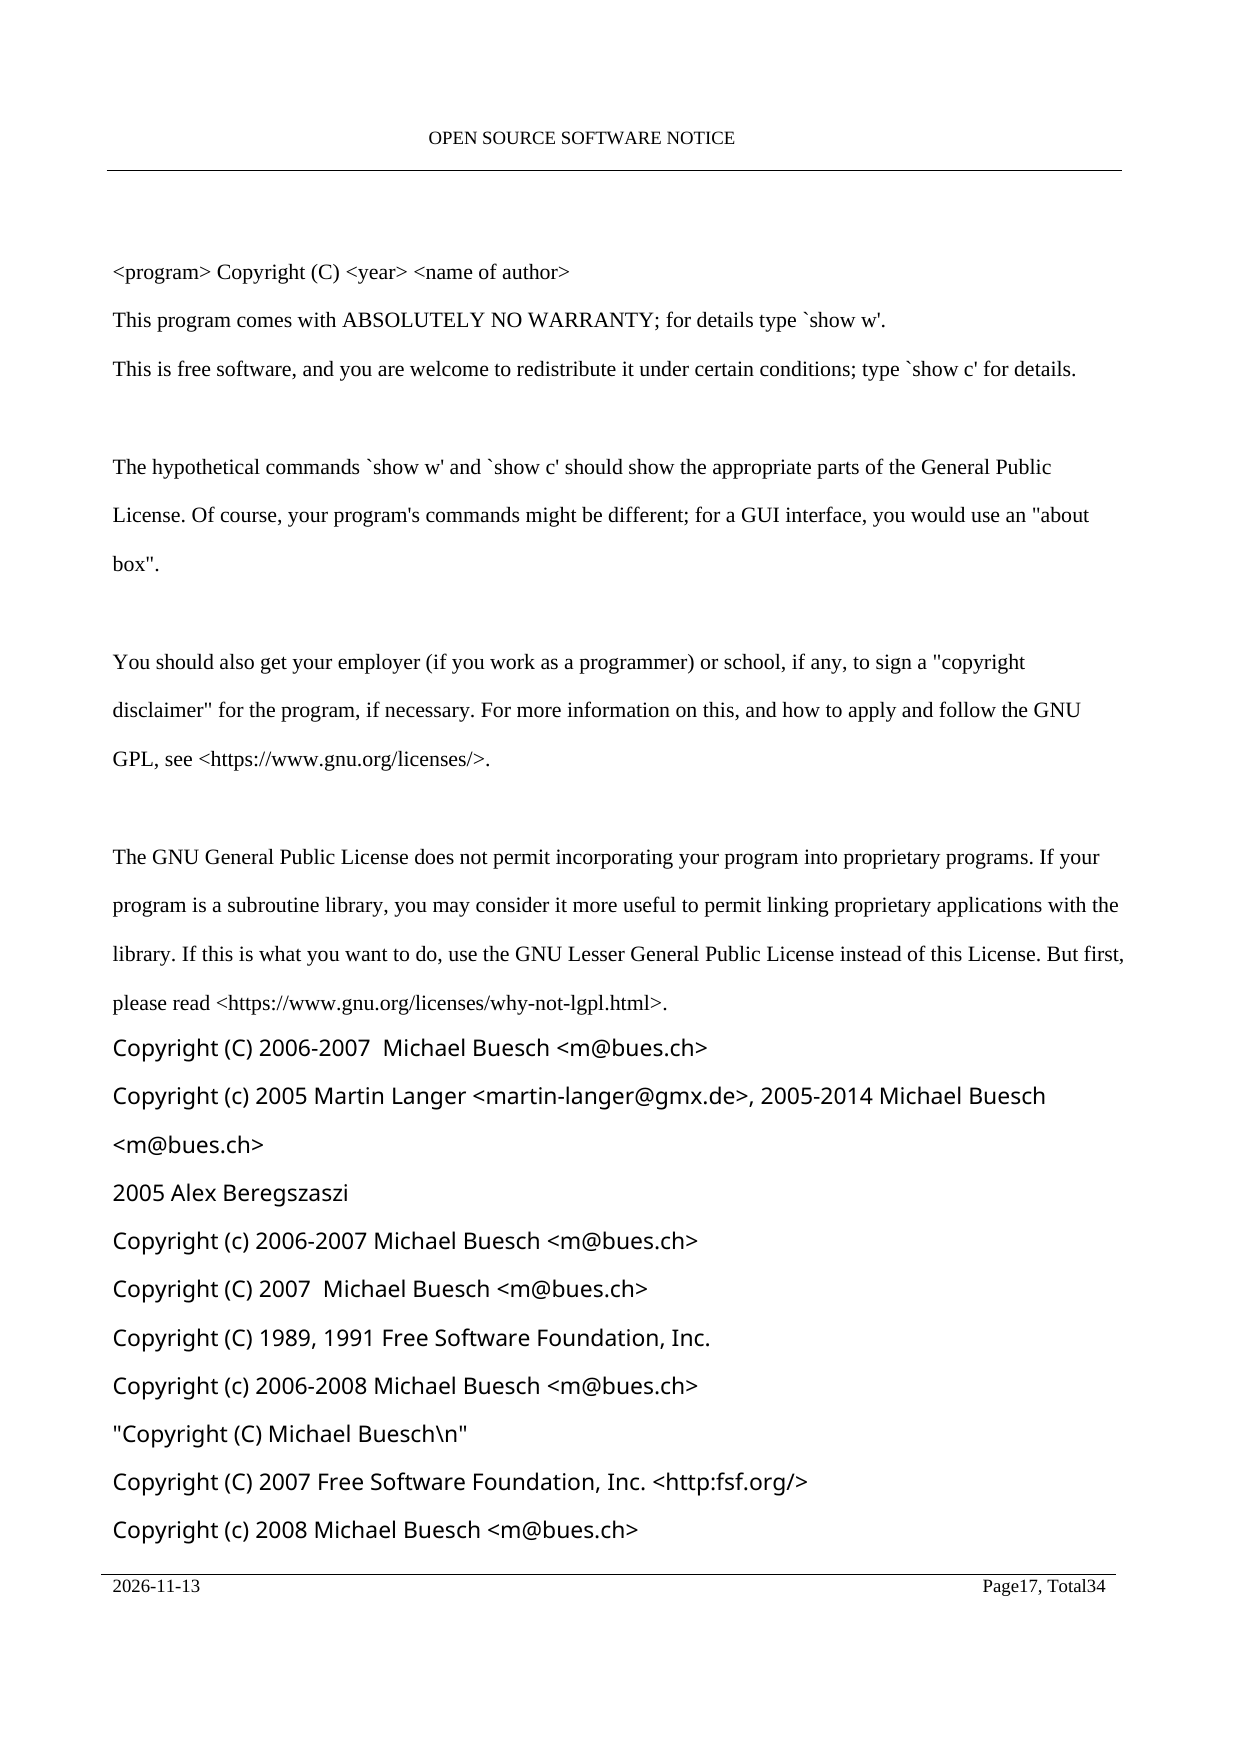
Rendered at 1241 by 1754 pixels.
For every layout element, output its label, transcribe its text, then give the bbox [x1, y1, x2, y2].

text "Copyright (C) Michael Buesch\n" [112, 1417, 1128, 1449]
text Copyright (c) 2008 Michael Buesch <m@bues.ch> [112, 1513, 1128, 1546]
text Copyright (C) 2007 Michael Buesch <m@bues.ch> [112, 1273, 1128, 1305]
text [112, 206, 1128, 1019]
text Copyright (C) 1989, 1991 Free Software Foundation, Inc. [112, 1321, 1128, 1353]
text Copyright (C) 2007 Free Software Foundation, Inc. <http:fsf.org/> [112, 1465, 1128, 1498]
text Copyright (c) 2006-2007 Michael Buesch <m@bues.ch> [112, 1224, 1128, 1257]
text Copyright (C) 2006-2007 Michael Buesch <m@bues.ch> [112, 1031, 1128, 1064]
text 2005 Alex Beregszaszi [112, 1176, 1128, 1209]
text Copyright (c) 2005 Martin Langer <martin-langer@gmx.de>, 2005-2014 Michael Buesch <m@bues.ch> [112, 1079, 1128, 1161]
text Copyright (c) 2006-2008 Michael Buesch <m@bues.ch> [112, 1369, 1128, 1401]
